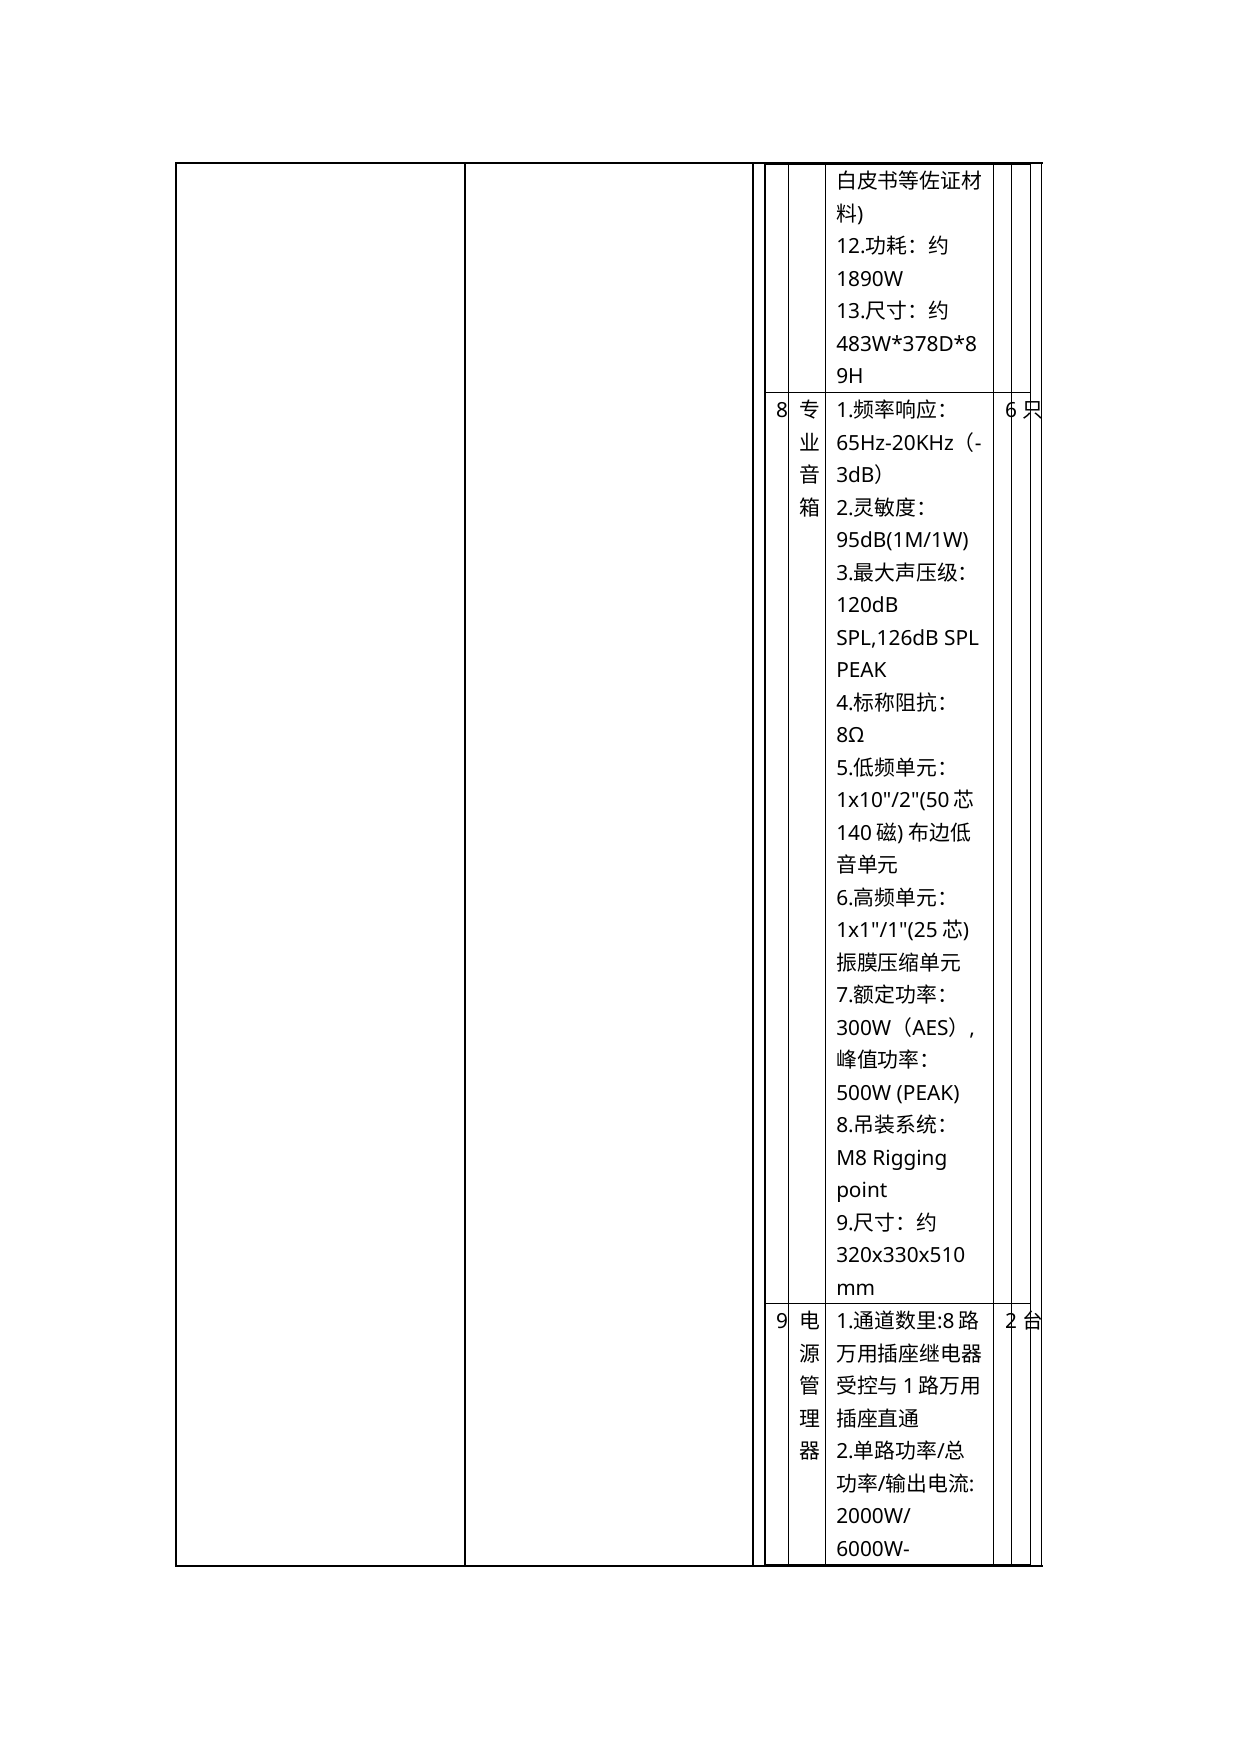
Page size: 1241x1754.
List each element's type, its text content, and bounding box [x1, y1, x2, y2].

table_cell [994, 1304, 1011, 1564]
table_cell [766, 165, 788, 392]
table_cell [754, 164, 764, 1565]
table_cell [826, 393, 993, 1303]
table_cell [789, 165, 825, 392]
table_cell [1012, 1304, 1030, 1564]
table_cell [766, 393, 788, 1303]
table_cell [1012, 165, 1030, 392]
table_cell [994, 393, 1011, 1303]
table_cell [1012, 393, 1030, 1303]
table_cell [1031, 164, 1041, 1318]
table_cell [826, 1304, 993, 1564]
table_cell [466, 164, 752, 1565]
table_cell [789, 393, 825, 1303]
table_cell [826, 165, 993, 392]
table_cell [766, 1304, 788, 1564]
table_cell [1031, 1318, 1041, 1565]
table_cell [994, 165, 1011, 392]
table_cell 3 [177, 164, 464, 1565]
table_cell [789, 1304, 825, 1564]
